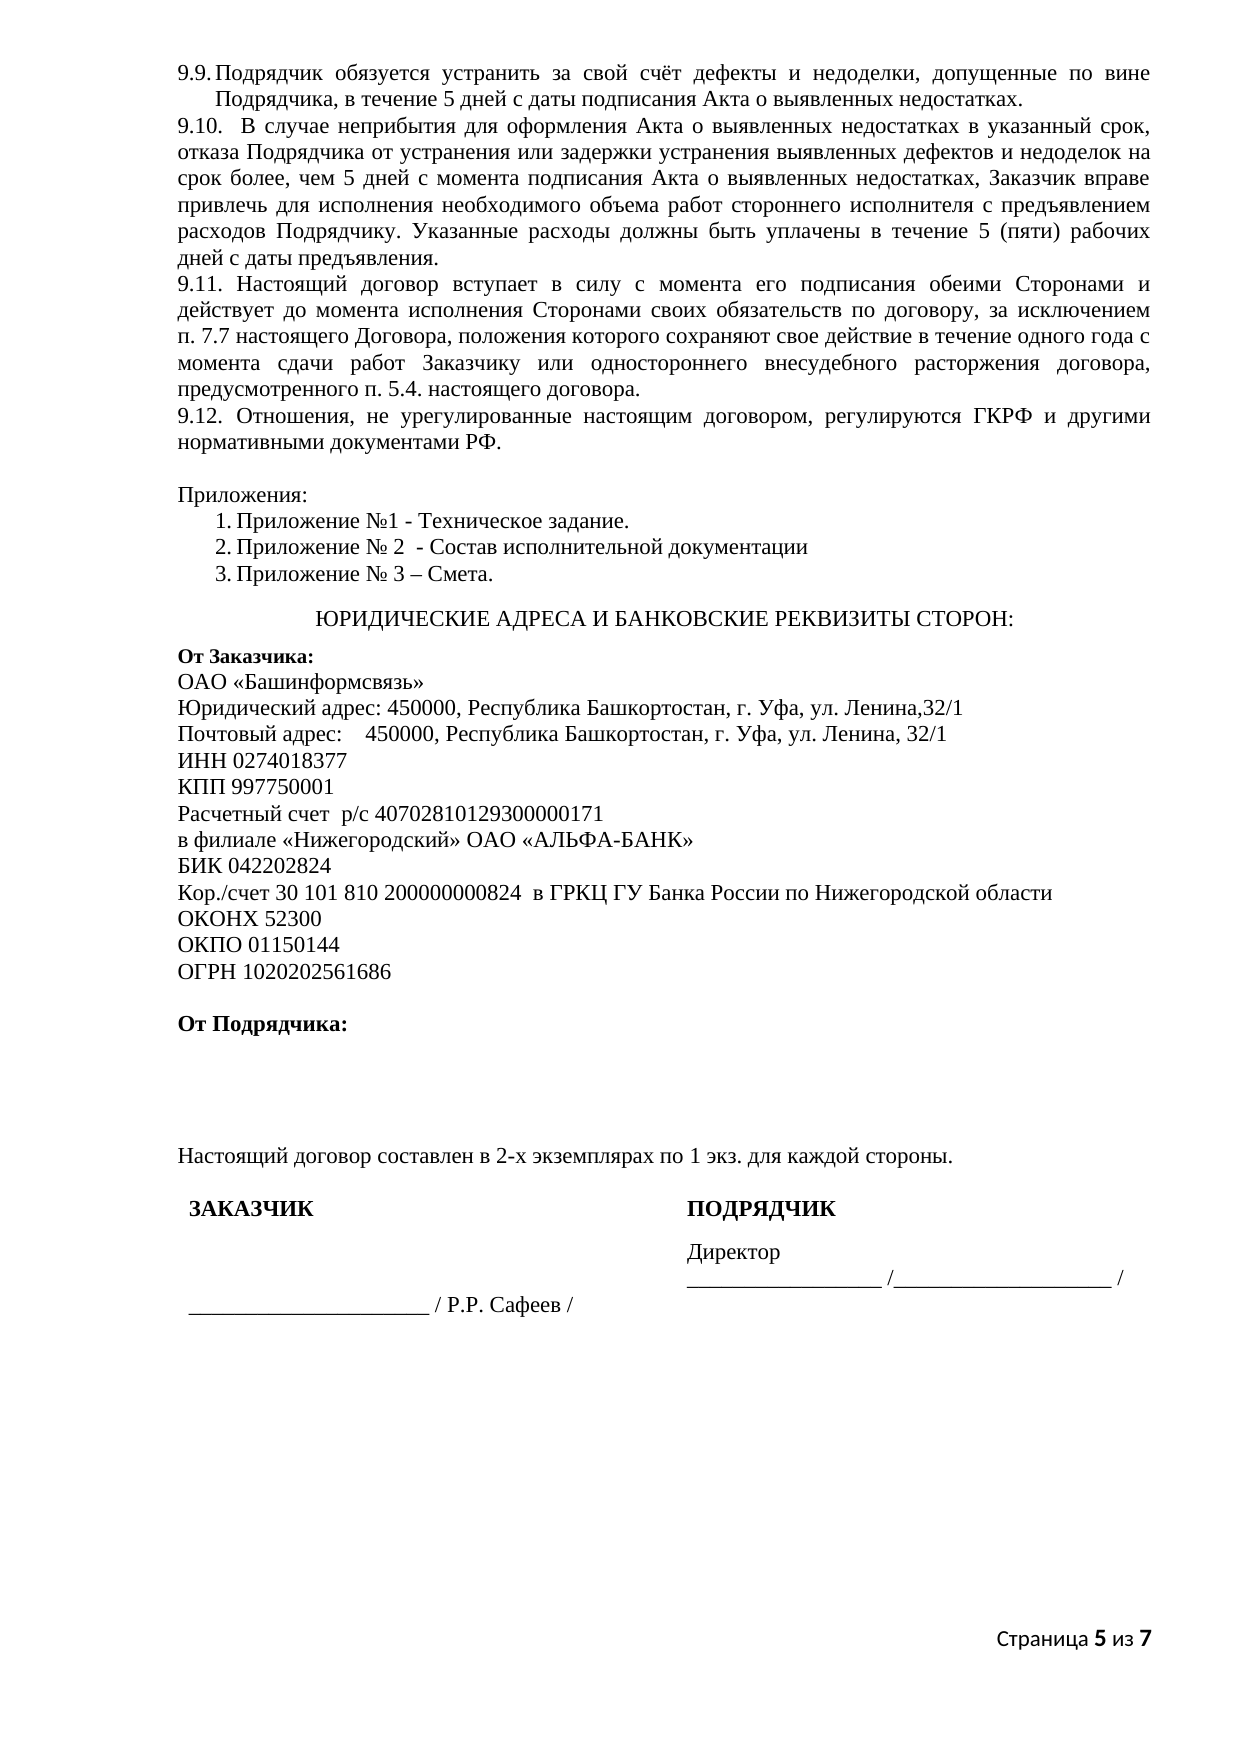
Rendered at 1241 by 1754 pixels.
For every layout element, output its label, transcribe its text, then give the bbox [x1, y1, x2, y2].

text ОГРН 1020202561686 [177, 958, 1152, 984]
table_cell Директор _________________ /___________________ / [676, 1238, 1192, 1317]
text Приложения: [177, 481, 1152, 507]
text в филиале «Нижегородский» ОАО «АЛЬФА-БАНК» [177, 826, 1152, 852]
text Почтовый адрес: 450000, Республика Башкортостан, г. Уфа, ул. Ленина, 32/1 [177, 721, 1152, 747]
table_header ЗАКАЗЧИК [177, 1195, 676, 1238]
list Приложение № 2 - Состав исполнительной документации [215, 533, 1152, 560]
text 9.11. Настоящий договор вступает в силу с момента его подписания обеими Сторонами и действует до момента исполнения Сторонами своих обязательств по договору, за исключением п. 7.7 настоящего Договора, положения которого сохраняют свое действие в течение одного года с момента сдачи работ Заказчику или одностороннего внесудебного расторжения договора, предусмотренного п. 5.4. настоящего договора. [177, 270, 1152, 402]
text БИК 042202824 [177, 852, 1152, 879]
text ОКОНХ 52300 [177, 905, 1152, 931]
text Настоящий договор составлен в 2-х экземплярах по 1 экз. для каждой стороны. [177, 1142, 1152, 1168]
text Кор./счет 30 101 810 200000000824 в ГРКЦ ГУ Банка России по Нижегородской области [177, 879, 1152, 905]
table_cell _____________________ / Р.Р. Сафеев / [177, 1238, 676, 1317]
text ИНН 0274018377 [177, 747, 1152, 773]
text КПП 997750001 [177, 773, 1152, 799]
text ЮРИДИЧЕСКИЕ АДРЕСА И БАНКОВСКИЕ РЕКВИЗИТЫ СТОРОН: [177, 605, 1152, 631]
text 9.10. В случае неприбытия для оформления Акта о выявленных недостатках в указанный срок, отказа Подрядчика от устранения или задержки устранения выявленных дефектов и недоделок на срок более, чем 5 дней с момента подписания Акта о выявленных недостатках, Заказчик вправе привлечь для исполнения необходимого объема работ стороннего исполнителя с предъявлением расходов Подрядчику. Указанные расходы должны быть уплачены в течение 5 (пяти) рабочих дней с даты предъявления. [177, 112, 1152, 270]
text Расчетный счет р/с 40702810129300000171 [177, 799, 1152, 826]
list Подрядчик обязуется устранить за свой счёт дефекты и недоделки, допущенные по вине Подрядчика, в течение 5 дней с даты подписания Акта о выявленных недостатках. [177, 59, 1152, 112]
list Приложение №1 - Техническое задание. [215, 507, 1152, 533]
text Юридический адрес: 450000, Республика Башкортостан, г. Уфа, ул. Ленина,32/1 [177, 694, 1152, 721]
list Приложение № 3 – Смета. [215, 560, 1152, 586]
table_header ПОДРЯДЧИК [676, 1195, 1192, 1238]
text ОАО «Башинформсвязь» [177, 668, 1152, 694]
text От Подрядчика: [177, 1010, 1152, 1037]
text От Заказчика: [177, 644, 1152, 668]
text 9.12. Отношения, не урегулированные настоящим договором, регулируются ГКРФ и другими нормативными документами РФ. [177, 402, 1152, 454]
text ОКПО 01150144 [177, 931, 1152, 958]
